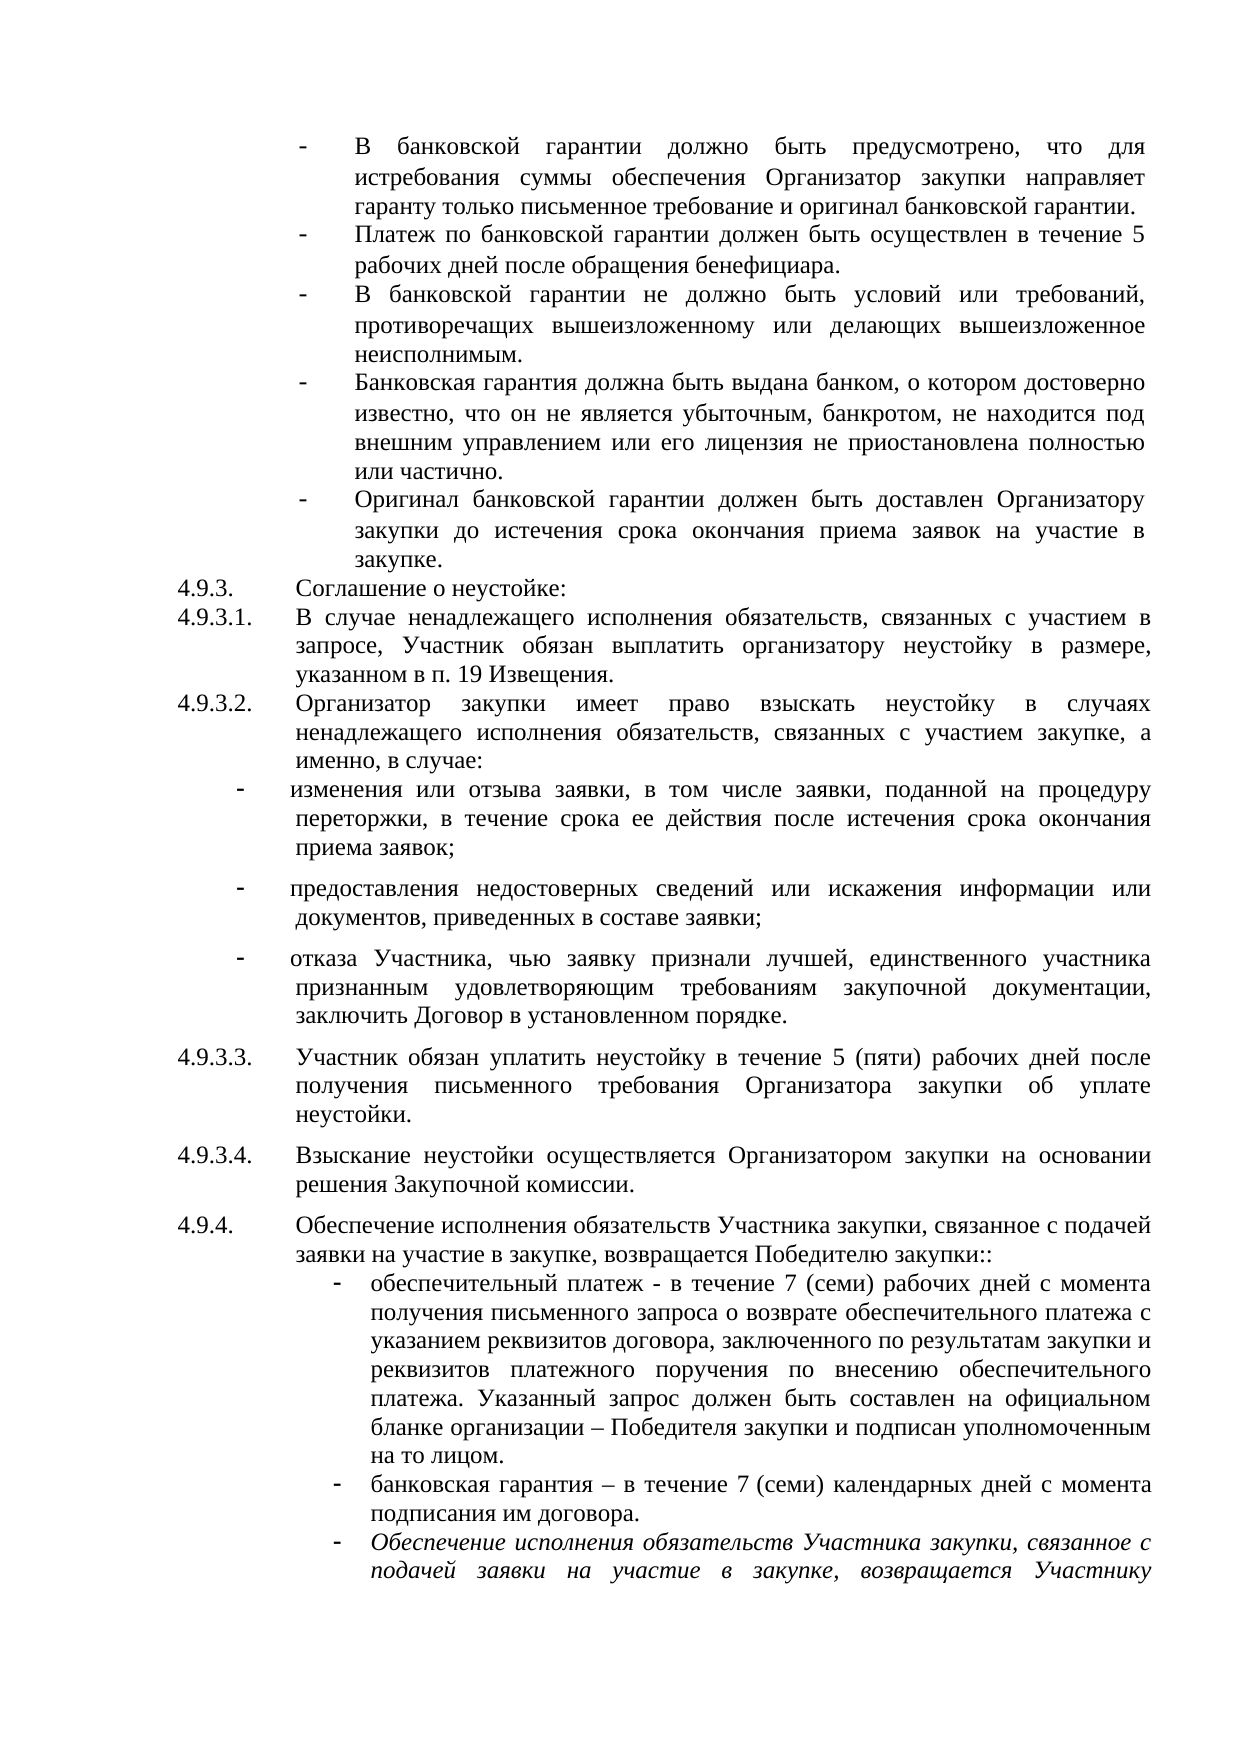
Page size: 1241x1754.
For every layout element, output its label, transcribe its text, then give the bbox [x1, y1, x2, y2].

list банковская гарантия – в течение 7 (семи) календарных дней с момента подписания им договора. [333, 1469, 1152, 1527]
list Оригинал банковской гарантии должен быть доставлен Организатору закупки до истечения срока окончания приема заявок на участие в закупке. [295, 484, 1146, 573]
list В банковской гарантии не должно быть условий или требований, противоречащих вышеизложенному или делающих вышеизложенное неисполнимым. [295, 279, 1146, 367]
list Взыскание неустойки осуществляется Организатором закупки на основании решения Закупочной комиссии. [177, 1140, 1152, 1198]
list предоставления недостоверных сведений или искажения информации или документов, приведенных в составе заявки; [236, 873, 1152, 930]
list Обеспечение исполнения обязательств Участника закупки, связанное с подачей заявки на участие в закупке, возвращается Победителю закупки:: [177, 1210, 1152, 1268]
list Платеж по банковской гарантии должен быть осуществлен в течение 5 рабочих дней после обращения бенефициара. [295, 219, 1146, 279]
list изменения или отзыва заявки, в том числе заявки, поданной на процедуру переторжки, в течение срока ее действия после истечения срока окончания приема заявок; [236, 774, 1152, 860]
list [333, 1527, 1152, 1584]
list Банковская гарантия должна быть выдана банком, о котором достоверно известно, что он не является убыточным, банкротом, не находится под внешним управлением или его лицензия не приостановлена полностью или частично. [295, 367, 1146, 484]
list отказа Участника, чью заявку признали лучшей, единственного участника признанным удовлетворяющим требованиям закупочной документации, заключить Договор в установленном порядке. [236, 943, 1152, 1029]
list Соглашение о неустойке: [177, 573, 1152, 602]
list Организатор закупки имеет право взыскать неустойку в случаях ненадлежащего исполнения обязательств, связанных с участием закупке, а именно, в случае: [177, 688, 1152, 774]
list обеспечительный платеж - в течение 7 (семи) рабочих дней с момента получения письменного запроса о возврате обеспечительного платежа с указанием реквизитов договора, заключенного по результатам закупки и реквизитов платежного поручения по внесению обеспечительного платежа. Указанный запрос должен быть составлен на официальном бланке организации – Победителя закупки и подписан уполномоченным на то лицом. [333, 1268, 1152, 1469]
list Участник обязан уплатить неустойку в течение 5 (пяти) рабочих дней после получения письменного требования Организатора закупки об уплате неустойки. [177, 1042, 1152, 1128]
list В банковской гарантии должно быть предусмотрено, что для истребования суммы обеспечения Организатор закупки направляет гаранту только письменное требование и оригинал банковской гарантии. [295, 131, 1146, 219]
list В случае ненадлежащего исполнения обязательств, связанных с участием в запросе, Участник обязан выплатить организатору неустойку в размере, указанном в п. 19 Извещения. [177, 602, 1152, 688]
